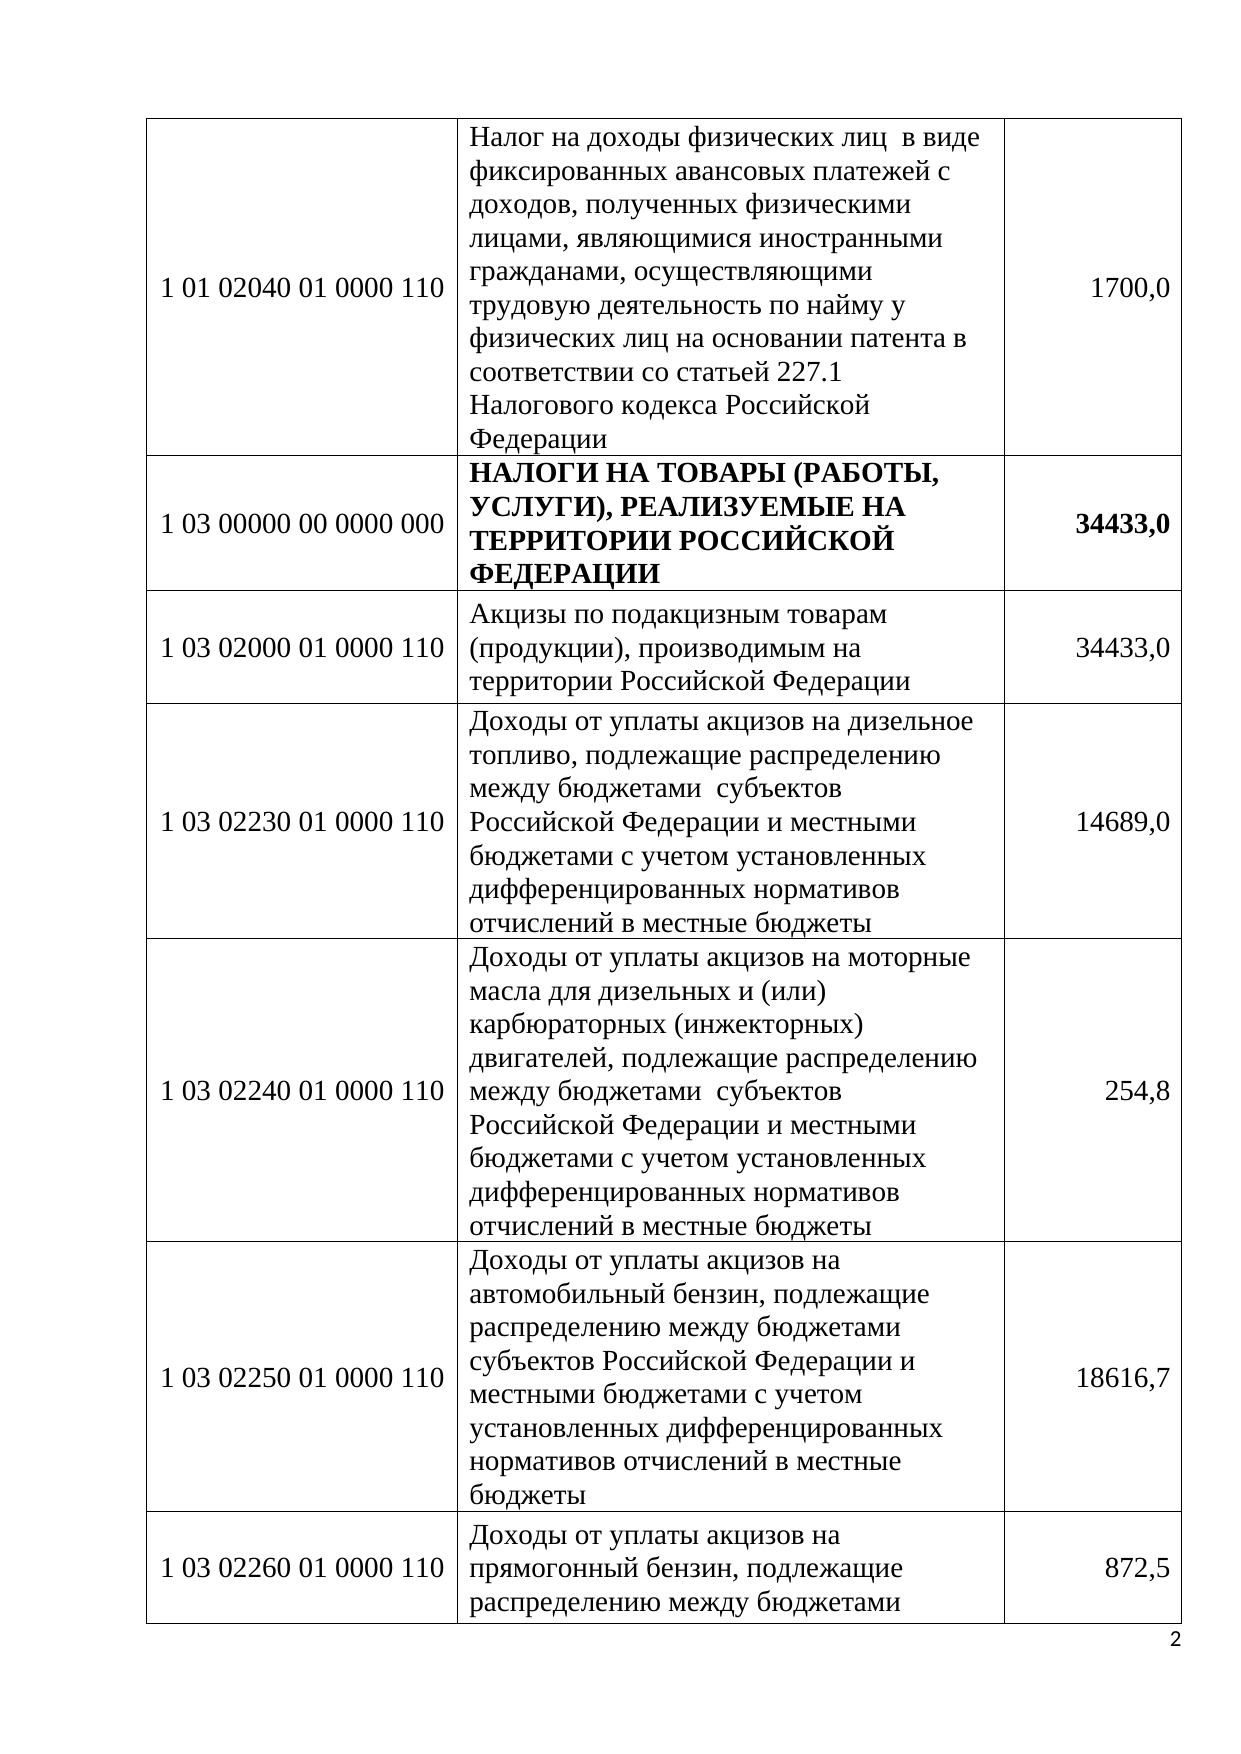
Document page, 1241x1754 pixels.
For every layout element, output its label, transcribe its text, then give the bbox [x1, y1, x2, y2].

table_cell 1 03 00000 00 0000 000 [147, 456, 457, 590]
table_cell 34433,0 [1005, 591, 1181, 702]
table_cell НАЛОГИ НА ТОВАРЫ (РАБОТЫ, УСЛУГИ), РЕАЛИЗУЕМЫЕ НА ТЕРРИТОРИИ РОССИЙСКОЙ ФЕДЕРАЦИИ [458, 456, 1004, 590]
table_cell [147, 1512, 457, 1623]
table_cell 1 03 02000 01 0000 110 [147, 591, 457, 702]
table_cell Доходы от уплаты акцизов на дизельное топливо, подлежащие распределению между бюджетами субъектов Российской Федерации и местными бюджетами с учетом установленных дифференцированных нормативов отчислений в местные бюджеты [458, 704, 1004, 938]
table_cell 14689,0 [1005, 704, 1181, 938]
table_cell 34433,0 [1005, 456, 1181, 590]
table_cell 1 01 02040 01 0000 110 [147, 119, 457, 454]
table_cell 1 03 02230 01 0000 110 [147, 704, 457, 938]
table_cell 18616,7 [1005, 1242, 1181, 1511]
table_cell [458, 1512, 1004, 1623]
table_cell 1 03 02250 01 0000 110 [147, 1242, 457, 1511]
table_cell 254,8 [1005, 939, 1181, 1241]
table_cell Доходы от уплаты акцизов на моторные масла для дизельных и (или) карбюраторных (инжекторных) двигателей, подлежащие распределению между бюджетами субъектов Российской Федерации и местными бюджетами с учетом установленных дифференцированных нормативов отчислений в местные бюджеты [458, 939, 1004, 1241]
table_cell Налог на доходы физических лиц в виде фиксированных авансовых платежей с доходов, полученных физическими лицами, являющимися иностранными гражданами, осуществляющими трудовую деятельность по найму у физических лиц на основании патента в соответствии со статьей 227.1 Налогового кодекса Российской Федерации [458, 119, 1004, 454]
table_cell Акцизы по подакцизным товарам (продукции), производимым на территории Российской Федерации [458, 591, 1004, 702]
table_cell 1700,0 [1005, 119, 1181, 454]
table_cell 872,5 [1005, 1512, 1181, 1623]
table_cell 1 03 02240 01 0000 110 [147, 939, 457, 1241]
table_cell Доходы от уплаты акцизов на автомобильный бензин, подлежащие распределению между бюджетами субъектов Российской Федерации и местными бюджетами с учетом установленных дифференцированных нормативов отчислений в местные бюджеты [458, 1242, 1004, 1511]
